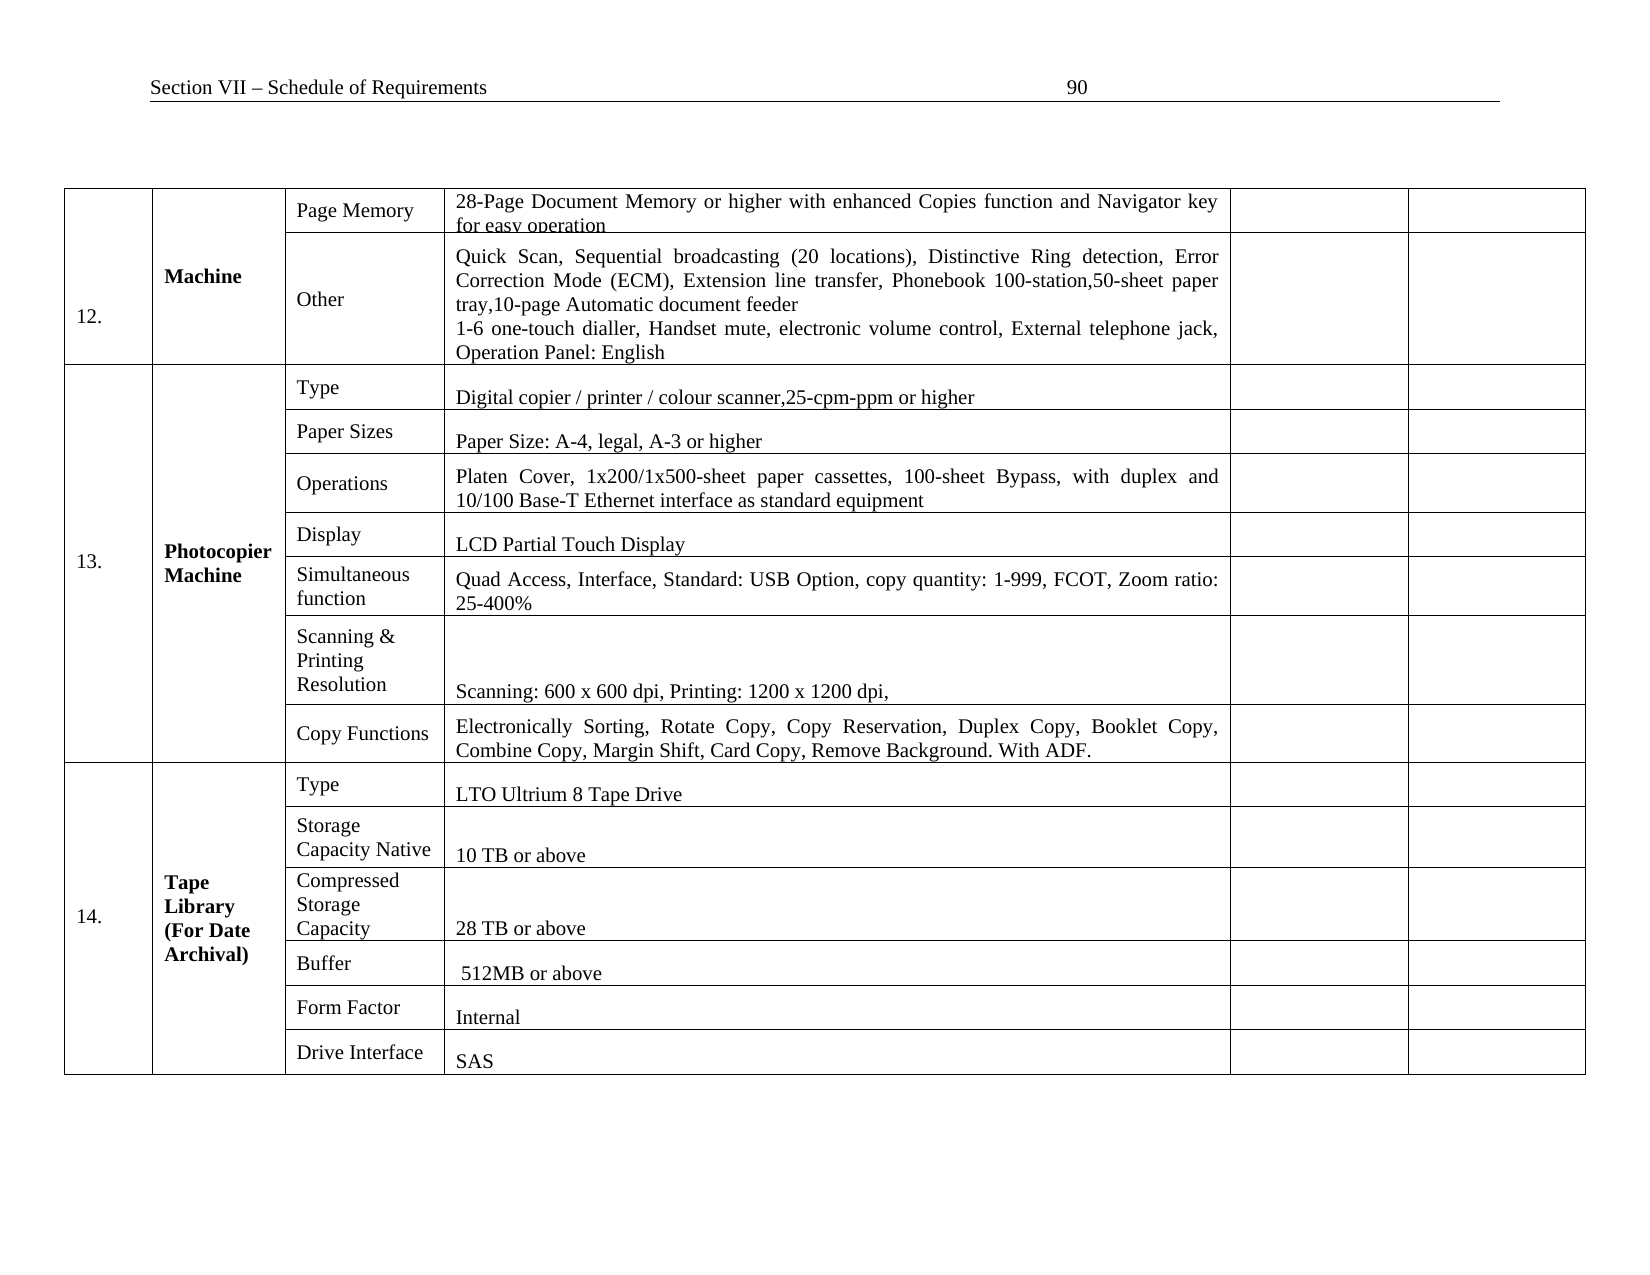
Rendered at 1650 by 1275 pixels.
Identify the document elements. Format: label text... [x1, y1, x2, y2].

table_cell LTO Ultrium 8 Tape Drive [445, 763, 1230, 806]
table_cell [1231, 807, 1408, 867]
table_cell [1409, 1030, 1585, 1073]
table_cell [1231, 513, 1408, 556]
table_cell [1231, 868, 1408, 940]
table_cell [1409, 365, 1585, 409]
table_cell Display [286, 513, 444, 556]
table_cell Other [286, 233, 444, 364]
table_cell [1409, 868, 1585, 940]
table_cell [1231, 189, 1408, 232]
table_cell [1231, 454, 1408, 512]
table_cell [1409, 233, 1585, 364]
table_cell 10 TB or above [445, 807, 1230, 867]
table_cell Form Factor [286, 986, 444, 1029]
table_cell [1231, 1030, 1408, 1073]
table_cell Paper Size: A-4, legal, A-3 or higher [445, 410, 1230, 453]
table_cell 14. [65, 763, 152, 1073]
table_cell Photocopier Machine [153, 365, 285, 762]
table_cell 512MB or above [445, 941, 1230, 984]
table_cell Scanning: 600 x 600 dpi, Printing: 1200 x 1200 dpi, [445, 616, 1230, 703]
table_cell [1409, 941, 1585, 984]
table_cell Page Memory [286, 189, 444, 232]
table_cell Type [286, 365, 444, 409]
table_cell [1409, 807, 1585, 867]
table_cell [1231, 410, 1408, 453]
table_cell Simultaneous function [286, 557, 444, 615]
table_cell [1231, 616, 1408, 703]
table_cell Quick Scan, Sequential broadcasting (20 locations), Distinctive Ring detection, Error Correction Mode (ECM), Extension line transfer, Phonebook 100-station,50-sheet paper tray,10-page Automatic document feeder 1-6 one-touch dialler, Handset mute, electronic volume control, External telephone jack, Operation Panel: English [445, 233, 1230, 364]
table_cell [1409, 616, 1585, 703]
table_cell Internal [445, 986, 1230, 1029]
table_cell [1409, 454, 1585, 512]
table_cell Quad Access, Interface, Standard: USB Option, copy quantity: 1-999, FCOT, Zoom ratio: 25-400% [445, 557, 1230, 615]
table_cell [1231, 557, 1408, 615]
table_cell [1231, 763, 1408, 806]
table_cell [1231, 365, 1408, 409]
table_cell [1409, 705, 1585, 762]
table_cell Storage Capacity Native [286, 807, 444, 867]
table_cell 13. [65, 365, 152, 762]
table_cell [1231, 986, 1408, 1029]
table_cell [1231, 233, 1408, 364]
table_cell Buffer [286, 941, 444, 984]
table_cell 28-Page Document Memory or higher with enhanced Copies function and Navigator key for easy operation [445, 189, 1230, 232]
table_cell 12. [65, 189, 152, 364]
table_cell [1231, 941, 1408, 984]
table_cell Tape Library (For Date Archival) [153, 763, 285, 1073]
table_cell [1409, 557, 1585, 615]
table_cell [1409, 189, 1585, 232]
table_cell Fax Machine [153, 189, 285, 364]
table_cell [1409, 410, 1585, 453]
table_cell Drive Interface [286, 1030, 444, 1073]
table_cell Scanning & Printing Resolution [286, 616, 444, 703]
table_cell Paper Sizes [286, 410, 444, 453]
table_cell [1409, 513, 1585, 556]
table_cell SAS [445, 1030, 1230, 1073]
table_cell Digital copier / printer / colour scanner,25-cpm-ppm or higher [445, 365, 1230, 409]
table_cell Type [286, 763, 444, 806]
table_cell [1409, 986, 1585, 1029]
table_cell [1409, 763, 1585, 806]
table_cell Electronically Sorting, Rotate Copy, Copy Reservation, Duplex Copy, Booklet Copy, Combine Copy, Margin Shift, Card Copy, Remove Background. With ADF. [445, 705, 1230, 762]
table_cell Platen Cover, 1x200/1x500-sheet paper cassettes, 100-sheet Bypass, with duplex and 10/100 Base-T Ethernet interface as standard equipment [445, 454, 1230, 512]
table_cell LCD Partial Touch Display [445, 513, 1230, 556]
table_cell 28 TB or above [445, 868, 1230, 940]
table_cell Copy Functions [286, 705, 444, 762]
table_cell Compressed Storage Capacity [286, 868, 444, 940]
table_cell [1231, 705, 1408, 762]
table_cell Operations [286, 454, 444, 512]
